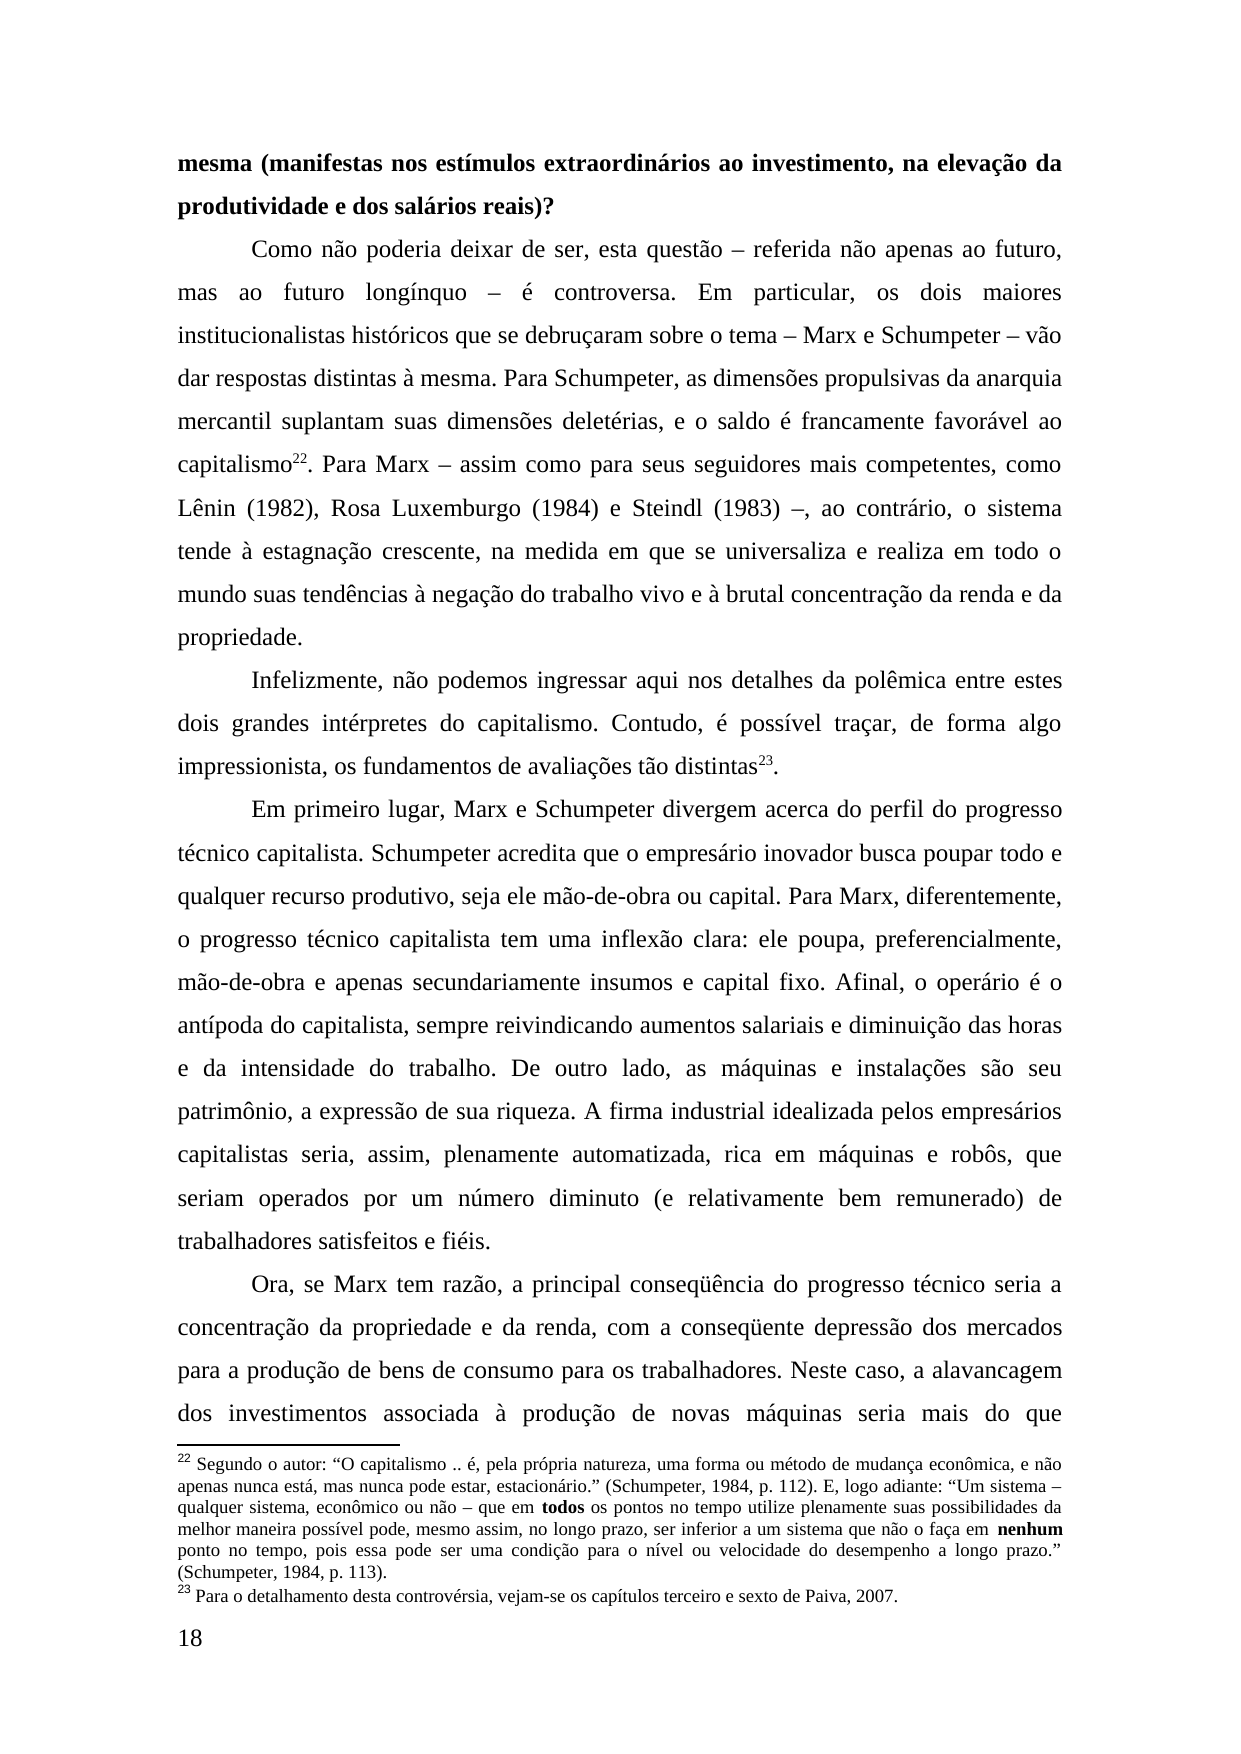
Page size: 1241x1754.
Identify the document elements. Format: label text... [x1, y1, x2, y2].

text Em primeiro lugar, Marx e Schumpeter divergem acerca do perfil do progresso técnico capitalista. Schumpeter acredita que o empresário inovador busca poupar todo e qualquer recurso produtivo, seja ele mão-de-obra ou capital. Para Marx, diferentemente, o progresso técnico capitalista tem uma inflexão clara: ele poupa, preferencialmente, mão-de-obra e apenas secundariamente insumos e capital fixo. Afinal, o operário é o antípoda do capitalista, sempre reivindicando aumentos salariais e diminuição das horas e da intensidade do trabalho. De outro lado, as máquinas e instalações são seu patrimônio, a expressão de sua riqueza. A firma industrial idealizada pelos empresários capitalistas seria, assim, plenamente automatizada, rica em máquinas e robôs, que seriam operados por um número diminuto (e relativamente bem remunerado) de trabalhadores satisfeitos e fiéis. [177, 794, 1063, 1254]
text Infelizmente, não podemos ingressar aqui nos detalhes da polêmica entre estes dois grandes intérpretes do capitalismo. Contudo, é possível traçar, de forma algo impressionista, os fundamentos de avaliações tão distintas. [177, 665, 1063, 780]
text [177, 148, 1063, 219]
text Como não poderia deixar de ser, esta questão – referida não apenas ao futuro, mas ao futuro longínquo – é controversa. Em particular, os dois maiores institucionalistas históricos que se debruçaram sobre o tema – Marx e Schumpeter – vão dar respostas distintas à mesma. Para Schumpeter, as dimensões propulsivas da anarquia mercantil suplantam suas dimensões deletérias, e o saldo é francamente favorável ao capitalismo. Para Marx – assim como para seus seguidores mais competentes, como Lênin (1982), Rosa Luxemburgo (1984) e Steindl (1983) –, ao contrário, o sistema tende à estagnação crescente, na medida em que se universaliza e realiza em todo o mundo suas tendências à negação do trabalho vivo e à brutal concentração da renda e da propriedade. [177, 234, 1063, 651]
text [177, 1269, 1063, 1427]
